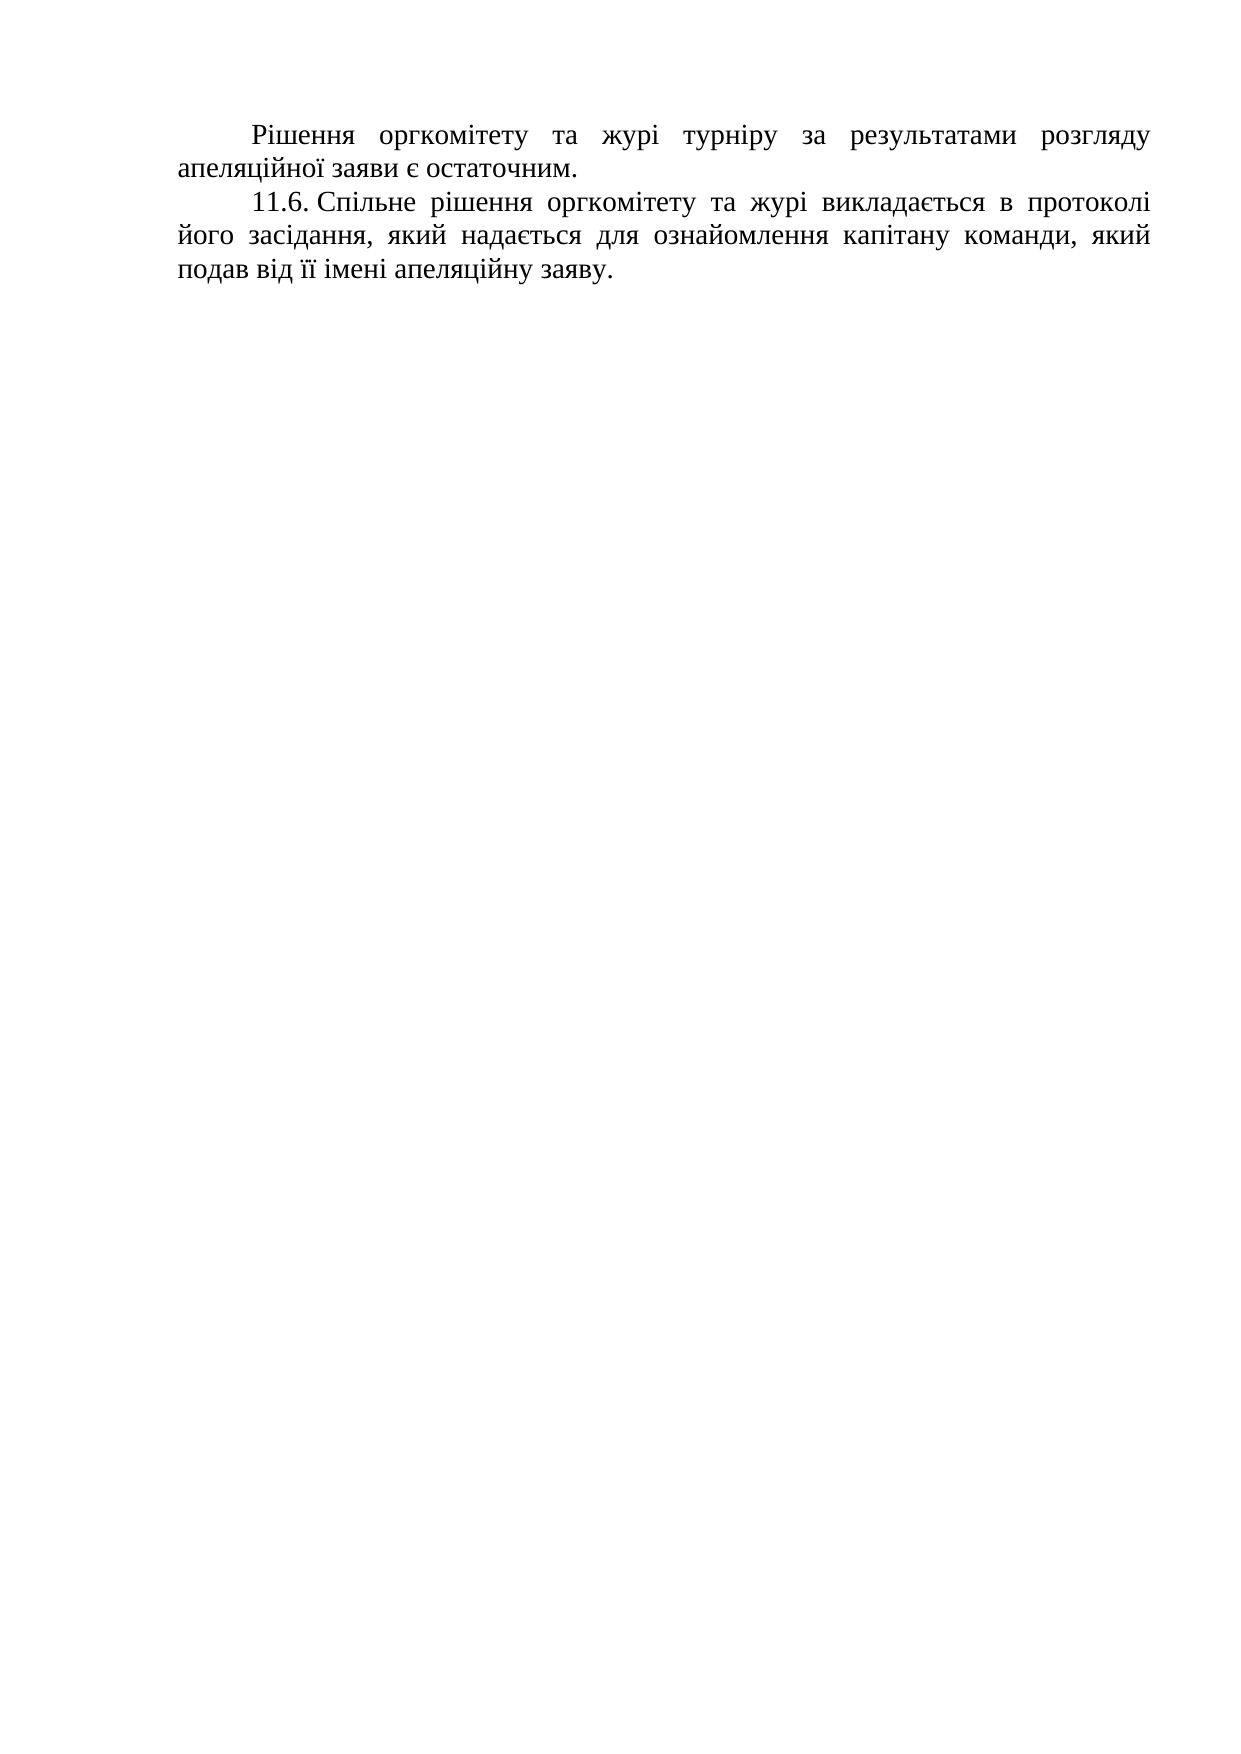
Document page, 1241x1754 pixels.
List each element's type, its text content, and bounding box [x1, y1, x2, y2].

text 11.6. Спільне рішення оргкомітету та журі викладається в протоколі його засідання, який надається для ознайомлення капітану команди, який подав від її імені апеляційну заяву. [177, 184, 1152, 284]
text Рішення оргкомітету та журі турніру за результатами розгляду апеляційної заяви є остаточним. [177, 117, 1152, 184]
